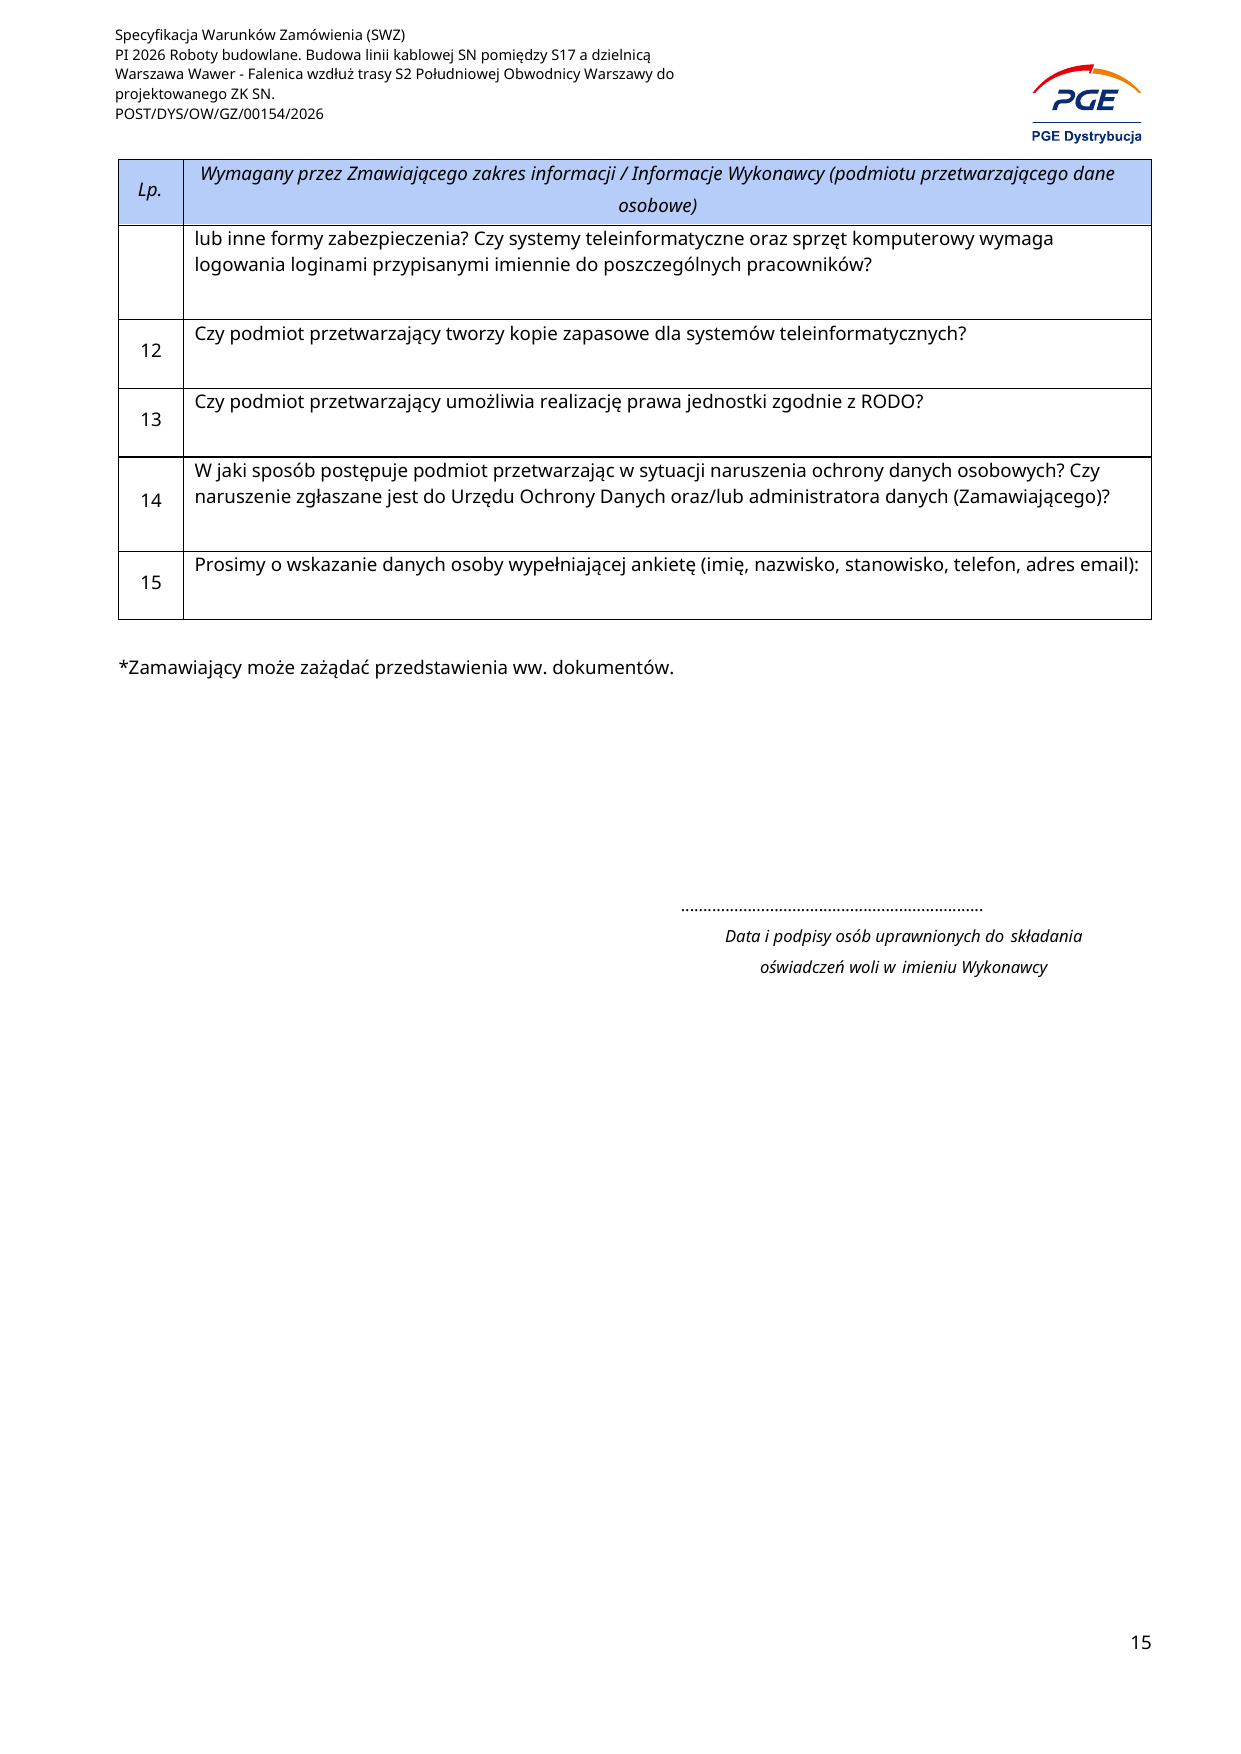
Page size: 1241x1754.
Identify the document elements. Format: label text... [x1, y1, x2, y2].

table_header Lp. [119, 160, 183, 224]
table_cell Czy podmiot przetwarzający umożliwia realizację prawa jednostki zgodnie z RODO? [184, 389, 1151, 456]
table_cell 14 [119, 458, 183, 551]
text oświadczeń woli w imieniu Wykonawcy [664, 956, 1144, 978]
table_cell W jaki sposób postępuje podmiot przetwarzając w sytuacji naruszenia ochrony danych osobowych? Czy naruszenie zgłaszane jest do Urzędu Ochrony Danych oraz/lub administratora danych (Zamawiającego)? [184, 458, 1151, 551]
table_cell 15 [119, 552, 183, 619]
table_cell 12 [119, 320, 183, 388]
table_cell Prosimy o wskazanie danych osoby wypełniającej ankietę (imię, nazwisko, stanowisko, telefon, adres email): [184, 552, 1151, 619]
text .................................................................... [607, 891, 1152, 916]
table_cell 11 [119, 226, 183, 319]
table_header Wymagany przez Zmawiającego zakres informacji / Informacje Wykonawcy (podmiotu przetwarzającego dane osobowe) [184, 160, 1151, 224]
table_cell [184, 226, 1151, 319]
table_cell 13 [119, 389, 183, 456]
table_cell Czy podmiot przetwarzający tworzy kopie zapasowe dla systemów teleinformatycznych? [184, 320, 1151, 388]
text *Zamawiający może zażądać przedstawienia ww. dokumentów. [118, 654, 1152, 680]
text Data i podpisy osób uprawnionych do składania [664, 924, 1144, 947]
